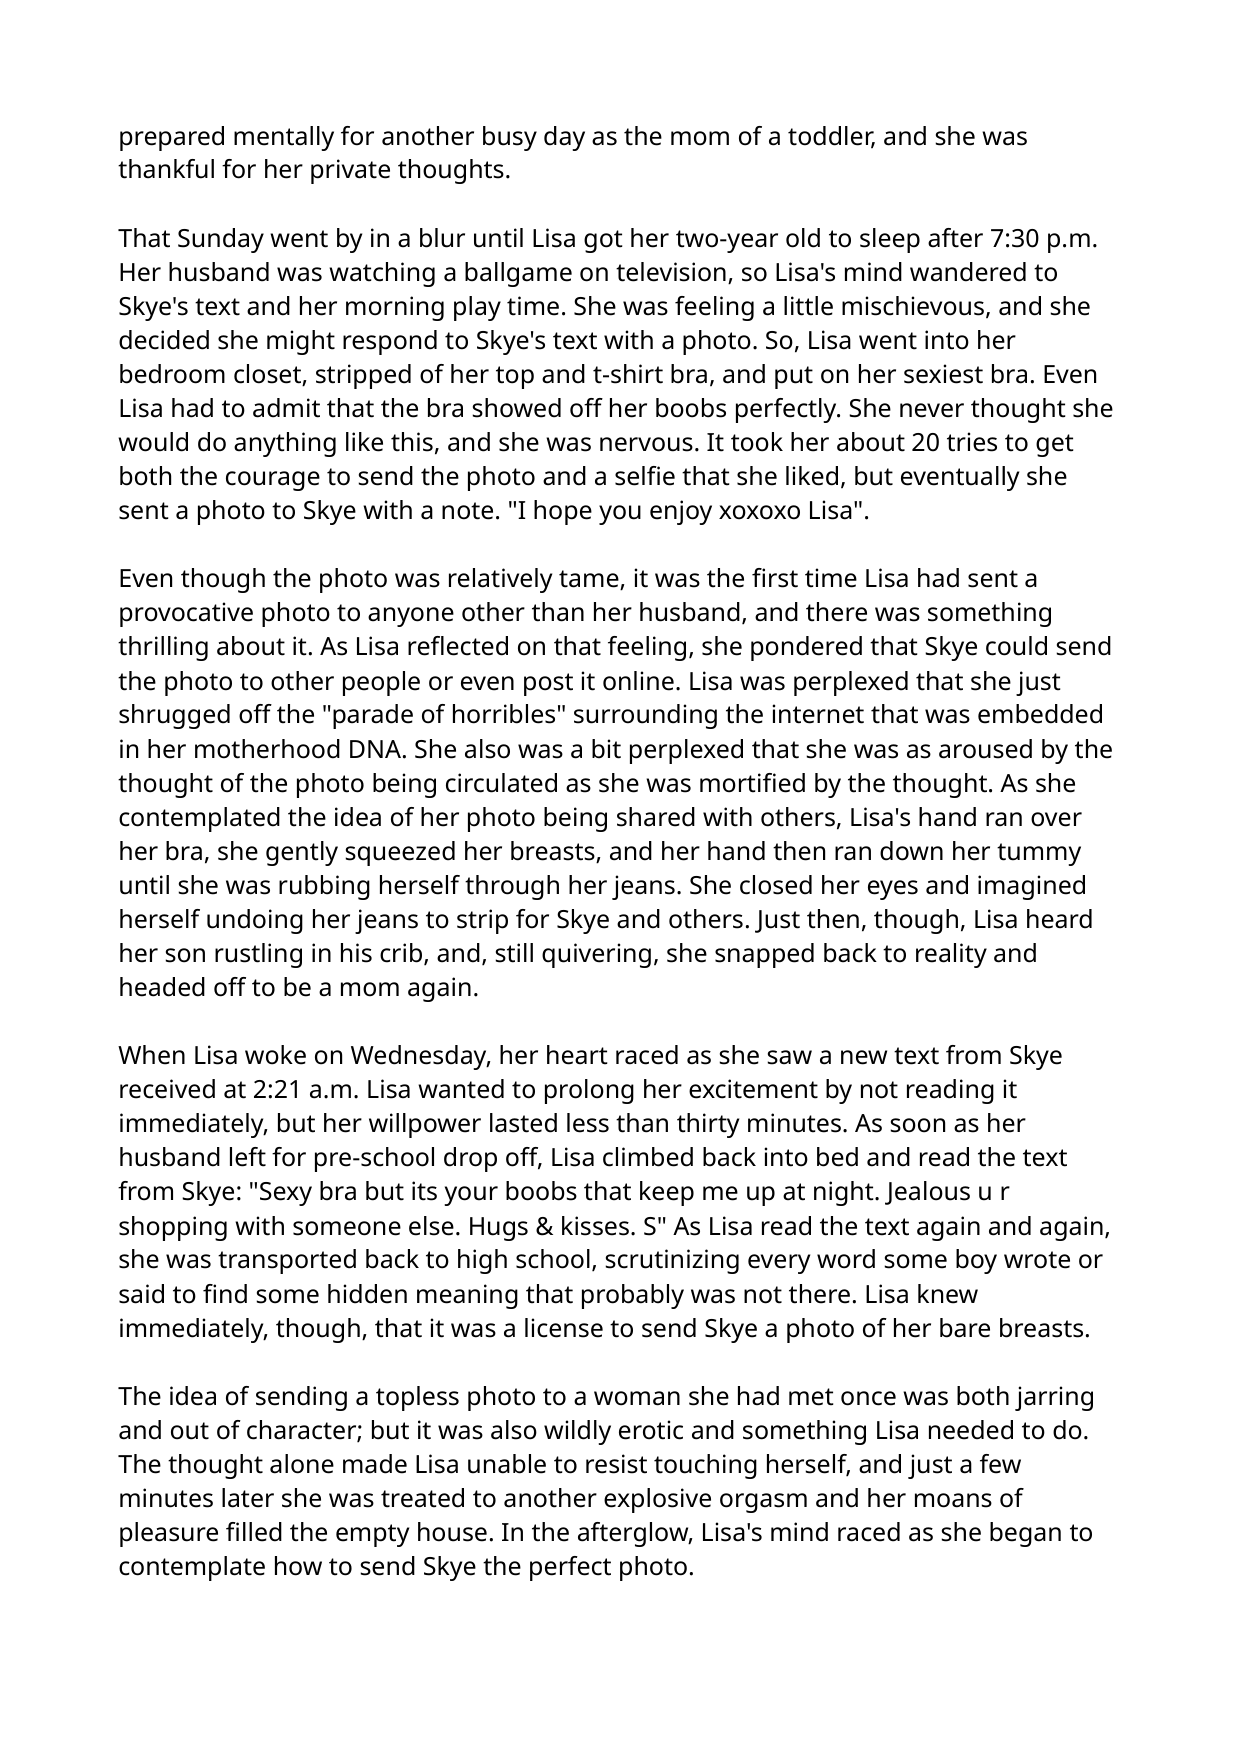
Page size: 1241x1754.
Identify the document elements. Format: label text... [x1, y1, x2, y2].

text The idea of sending a topless photo to a woman she had met once was both jarring and out of character; but it was also wildly erotic and something Lisa needed to do. The thought alone made Lisa unable to resist touching herself, and just a few minutes later she was treated to another explosive orgasm and her moans of pleasure filled the empty house. In the afterglow, Lisa's mind raced as she began to contemplate how to send Skye the perfect photo. [118, 1378, 1122, 1583]
text That Sunday went by in a blur until Lisa got her two-year old to sleep after 7:30 p.m. Her husband was watching a ballgame on television, so Lisa's mind wandered to Skye's text and her morning play time. She was feeling a little mischievous, and she decided she might respond to Skye's text with a photo. So, Lisa went into her bedroom closet, stripped of her top and t-shirt bra, and put on her sexiest bra. Even Lisa had to admit that the bra showed off her boobs perfectly. She never thought she would do anything like this, and she was nervous. It took her about 20 tries to get both the courage to send the photo and a selfie that she liked, but eventually she sent a photo to Skye with a note. "I hope you enjoy xoxoxo Lisa". [118, 220, 1122, 527]
text When Lisa woke on Wednesday, her heart raced as she saw a new text from Skye received at 2:21 a.m. Lisa wanted to prolong her excitement by not reading it immediately, but her willpower lasted less than thirty minutes. As soon as her husband left for pre-school drop off, Lisa climbed back into bed and read the text from Skye: "Sexy bra but its your boobs that keep me up at night. Jealous u r shopping with someone else. Hugs & kisses. S" As Lisa read the text again and again, she was transported back to high school, scrutinizing every word some boy wrote or said to find some hidden meaning that probably was not there. Lisa knew immediately, though, that it was a license to send Skye a photo of her bare breasts. [118, 1038, 1122, 1344]
text Even though the photo was relatively tame, it was the first time Lisa had sent a provocative photo to anyone other than her husband, and there was something thrilling about it. As Lisa reflected on that feeling, she pondered that Skye could send the photo to other people or even post it online. Lisa was perplexed that she just shrugged off the "parade of horribles" surrounding the internet that was embedded in her motherhood DNA. She also was a bit perplexed that she was as aroused by the thought of the photo being circulated as she was mortified by the thought. As she contemplated the idea of her photo being shared with others, Lisa's hand ran over her bra, she gently squeezed her breasts, and her hand then ran down her tummy until she was rubbing herself through her jeans. She closed her eyes and imagined herself undoing her jeans to strip for Skye and others. Just then, though, Lisa heard her son rustling in his crib, and, still quivering, she snapped back to reality and headed off to be a mom again. [118, 561, 1122, 1004]
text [118, 118, 1122, 186]
